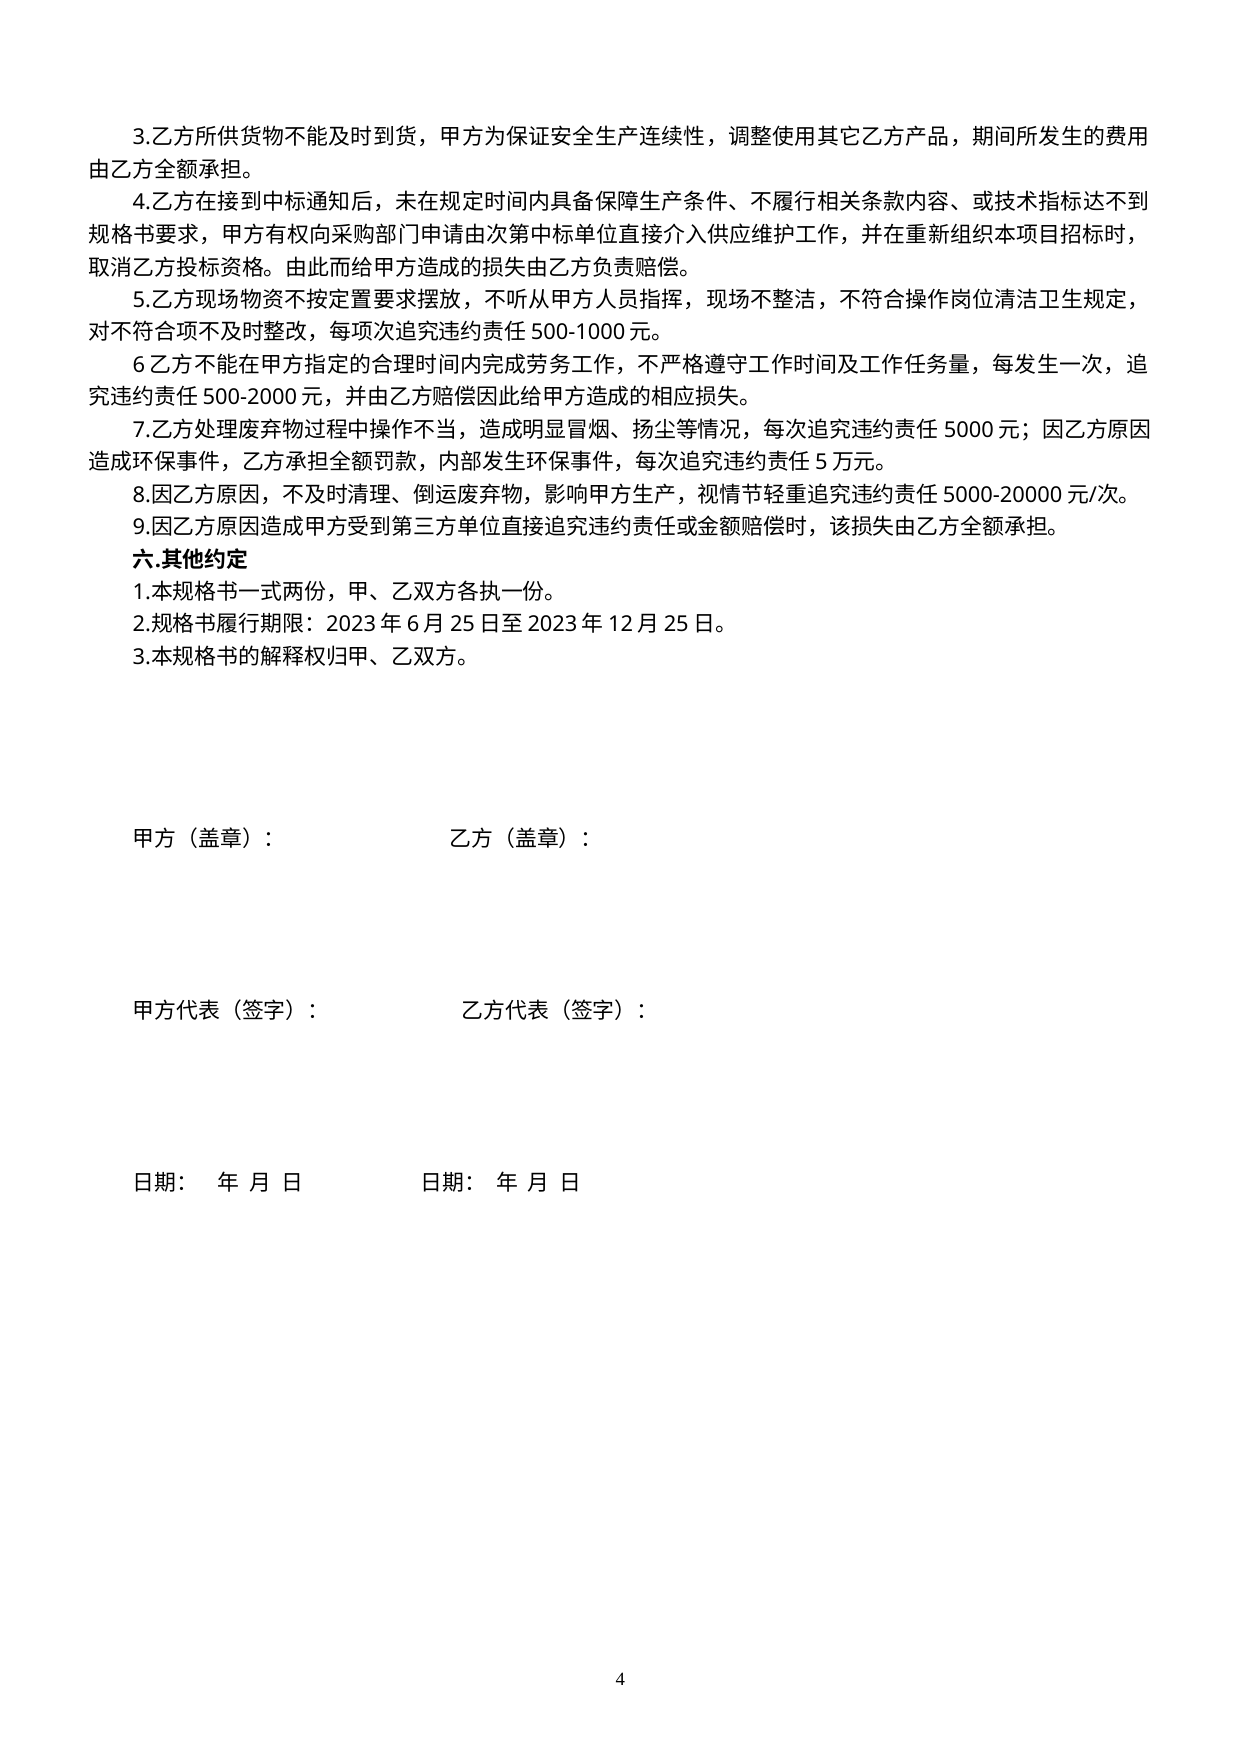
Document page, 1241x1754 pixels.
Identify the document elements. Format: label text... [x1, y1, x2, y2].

text 5.乙方现场物资不按定置要求摆放，不听从甲方人员指挥，现场不整洁，不符合操作岗位清洁卫生规定，对不符合项不及时整改，每项次追究违约责任500-1000元。 [89, 282, 1152, 347]
text 3.本规格书的解释权归甲、乙双方。 [89, 638, 1152, 671]
text 1.本规格书一式两份，甲、乙双方各执一份。 [89, 573, 1152, 606]
text 4.乙方在接到中标通知后，未在规定时间内具备保障生产条件、不履行相关条款内容、或技术指标达不到规格书要求，甲方有权向采购部门申请由次第中标单位直接介入供应维护工作，并在重新组织本项目招标时，取消乙方投标资格。由此而给甲方造成的损失由乙方负责赔偿。 [89, 184, 1152, 282]
text 2.规格书履行期限：2023年6月25日至2023年12月25日。 [89, 606, 1152, 638]
text 3.乙方所供货物不能及时到货，甲方为保证安全生产连续性，调整使用其它乙方产品，期间所发生的费用由乙方全额承担。 [89, 119, 1152, 184]
text 甲方代表（签字）： 乙方代表（签字）： [89, 993, 1152, 1025]
text 六.其他约定 [89, 542, 1152, 573]
text 甲方（盖章）： 乙方（盖章）： [89, 821, 1152, 853]
text 8.因乙方原因，不及时清理、倒运废弃物，影响甲方生产，视情节轻重追究违约责任5000-20000元/次。 [89, 477, 1152, 509]
text 日期： 年 月 日 日期： 年 月 日 [89, 1164, 1152, 1197]
text 6乙方不能在甲方指定的合理时间内完成劳务工作，不严格遵守工作时间及工作任务量，每发生一次，追究违约责任500-2000元，并由乙方赔偿因此给甲方造成的相应损失。 [89, 347, 1152, 412]
text 7.乙方处理废弃物过程中操作不当，造成明显冒烟、扬尘等情况，每次追究违约责任5000元；因乙方原因造成环保事件，乙方承担全额罚款，内部发生环保事件，每次追究违约责任5万元。 [89, 412, 1152, 477]
text 9.因乙方原因造成甲方受到第三方单位直接追究违约责任或金额赔偿时，该损失由乙方全额承担。 [89, 509, 1152, 542]
